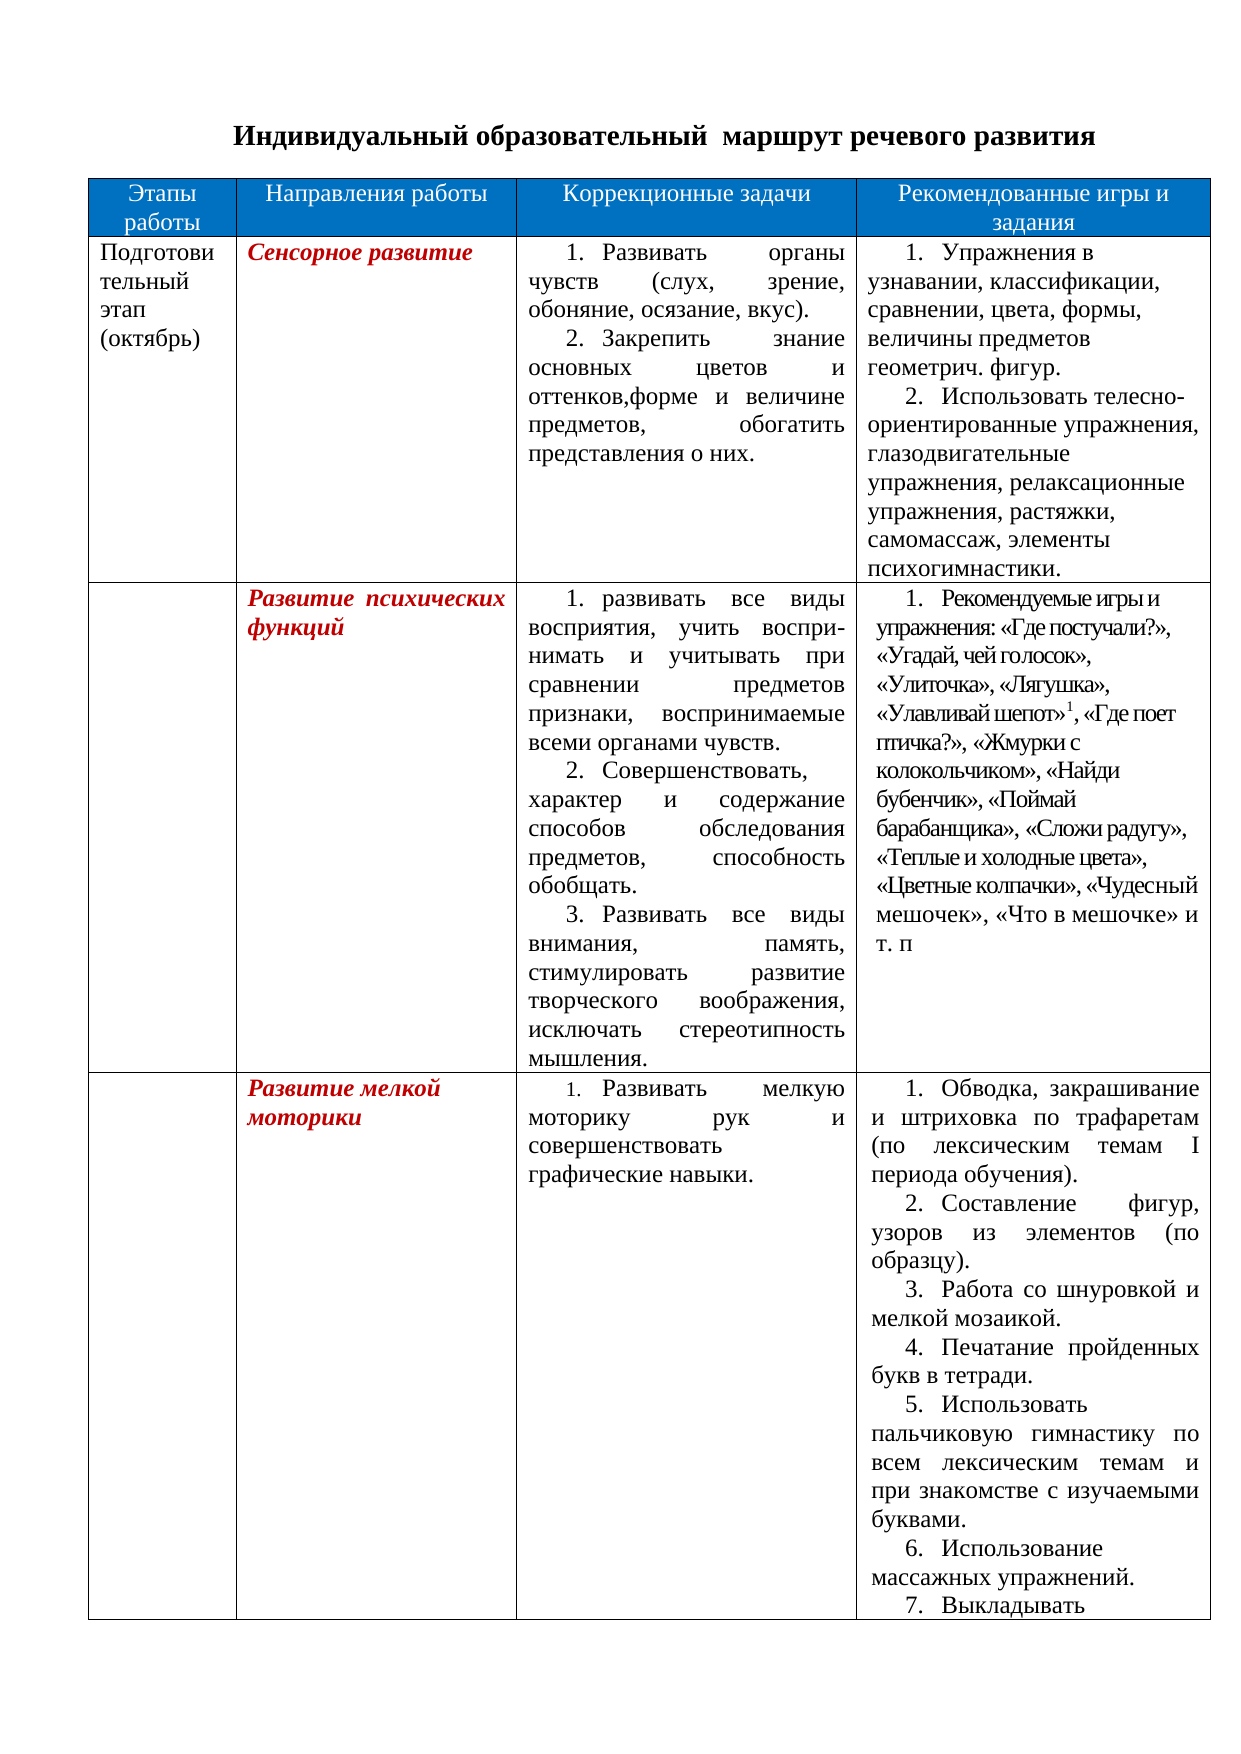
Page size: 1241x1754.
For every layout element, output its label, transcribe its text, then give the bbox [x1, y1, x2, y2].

table_header Этапы работы [89, 179, 236, 236]
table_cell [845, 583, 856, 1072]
table_cell [89, 1073, 236, 1619]
table_header Направления работы [237, 179, 516, 236]
table_cell Сенсорное развитие [237, 237, 516, 582]
table_cell Развивать органы чувств (слух, зрение, обоняние, осязание, вкус). Закрепить знание основных цветов и оттенков,форме и величине предметов, обогатить представления о них. [517, 237, 856, 582]
text Индивидуальный образовательный маршрут речевого развития [177, 118, 1152, 152]
table_cell Рекомендуемые игры и упражнения: «Где постучали?», «Угадай, чей голосок», «Улиточка», «Лягушка», «Улавливай шепот»1, «Где поет птичка?», «Жмурки с колокольчиком», «Найди бубенчик», «Поймай барабанщика», «Сложи радугу», «Теплые и холодные цвета», «Цветные колпачки», «Чудесный мешочек», «Что в мешочке» и т. п [857, 583, 1210, 1072]
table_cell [517, 1073, 856, 1619]
table_cell [89, 583, 236, 1072]
table_cell Развитие психических функций [237, 583, 516, 1072]
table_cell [237, 1073, 516, 1619]
table_header Рекомендованные игры и задания [857, 179, 1210, 236]
table_cell Подготовительный этап (октябрь) [89, 237, 236, 582]
table_header Коррекционные задачи [517, 179, 856, 236]
table_cell Упражнения в узнавании, классификации, сравнении, цвета, формы, величины предметов геометрич. фигур. Использовать телесно-ориентированные упражнения, глазодвигательные упражнения, релаксационные упражнения, растяжки, самомассаж, элементы психогимнастики. [857, 237, 1210, 582]
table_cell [857, 1073, 1210, 1619]
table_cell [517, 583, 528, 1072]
